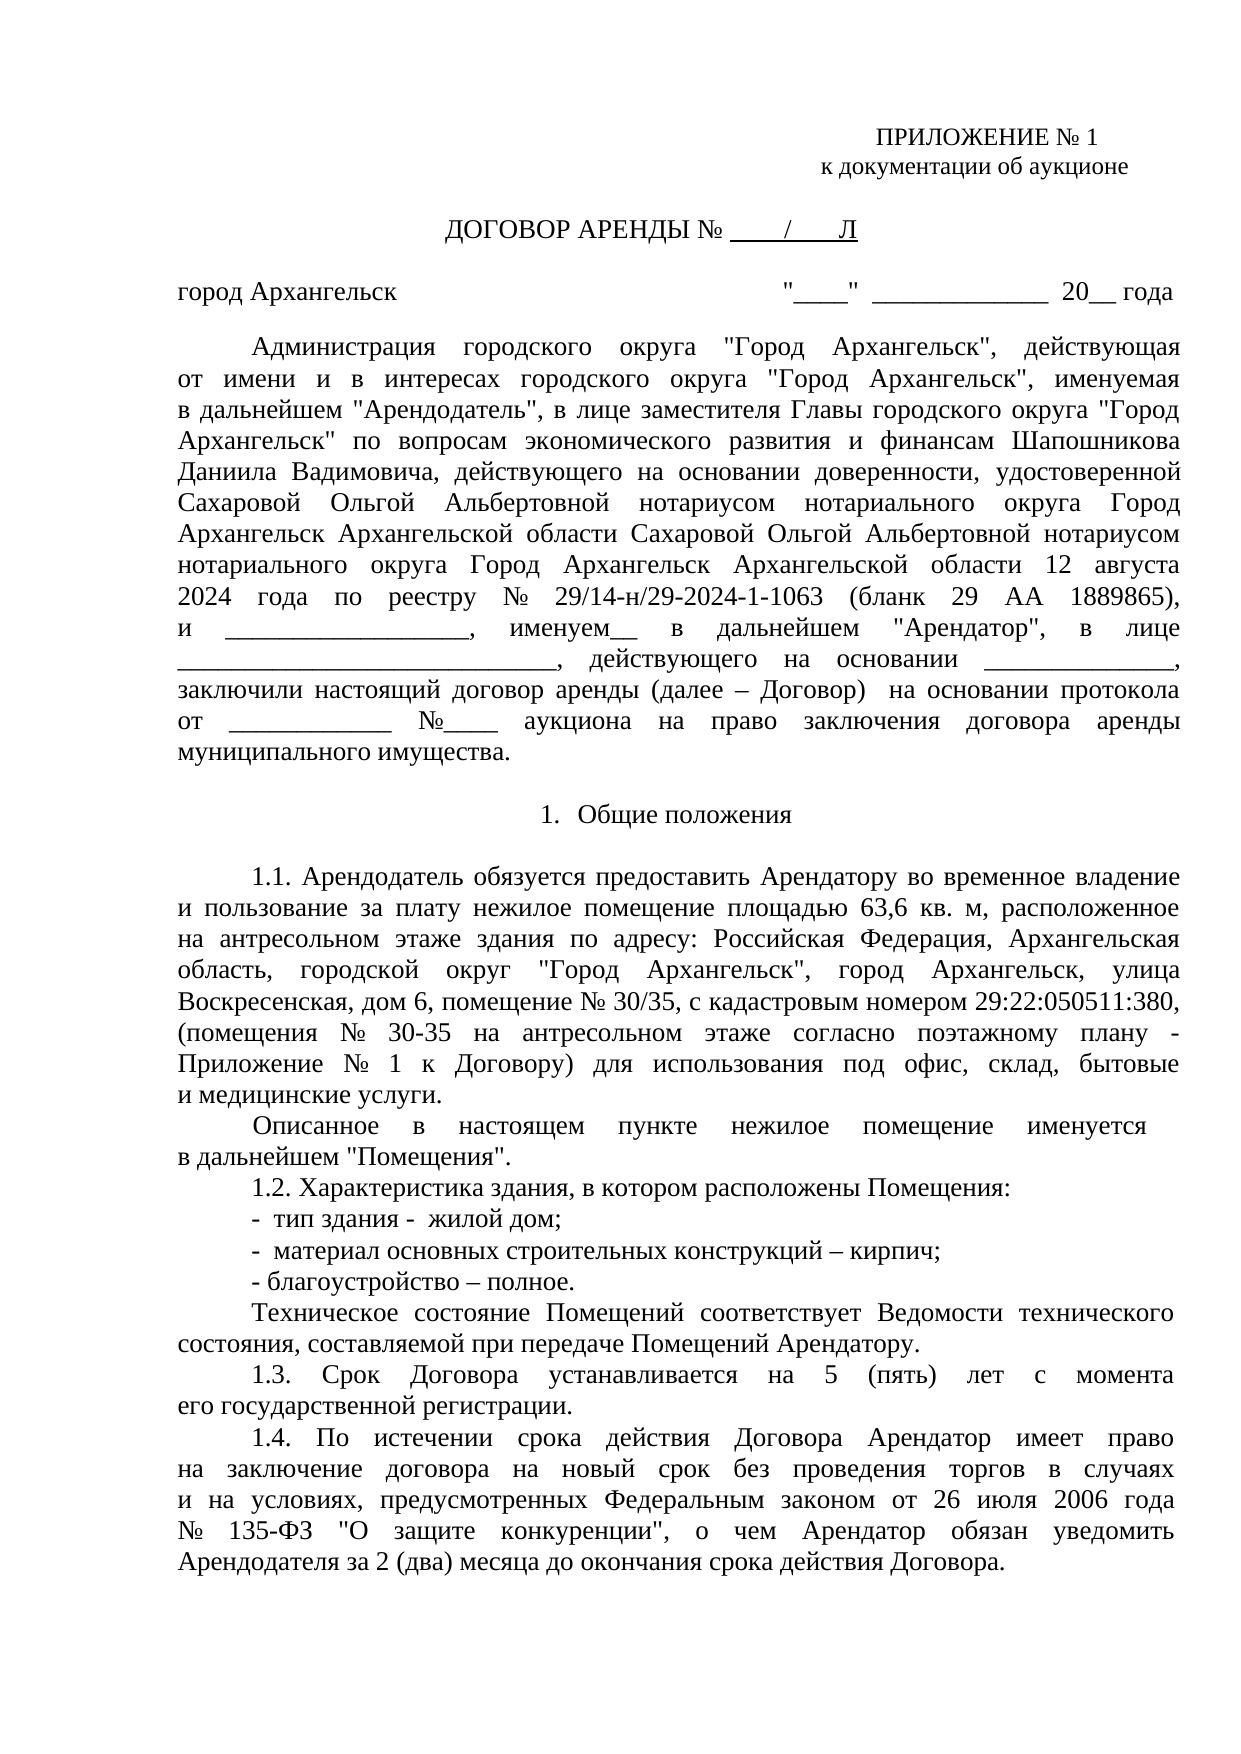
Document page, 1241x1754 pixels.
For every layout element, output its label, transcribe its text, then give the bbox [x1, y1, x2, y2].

text 1.4. По истечении срока действия Договора Арендатор имеет право на заключение договора на новый срок без проведения торгов в случаях и на условиях, предусмотренных Федеральным законом от 26 июля 2006 года № 135-ФЗ "О защите конкуренции", о чем Арендатор обязан уведомить Арендодателя за 2 (два) месяца до окончания срока действия Договора. [177, 1421, 1175, 1576]
title ДОГОВОР АРЕНДЫ № / Л [177, 213, 1125, 244]
list Общие положения [207, 798, 1125, 829]
text Техническое состояние Помещений соответствует Ведомости технического состояния, составляемой при передаче Помещений Арендатору. [177, 1296, 1175, 1358]
text - благоустройство – полное. [177, 1265, 1175, 1296]
title ПРИЛОЖЕНИЕ № 1 [768, 122, 1181, 151]
text 1.3. Срок Договора устанавливается на 5 (пять) лет с момента его государственной регистрации. [177, 1358, 1175, 1421]
text Администрация городского округа "Город Архангельск", действующая от имени и в интересах городского округа "Город Архангельск", именуемая в дальнейшем "Арендодатель", в лице заместителя Главы городского округа "Город Архангельск" по вопросам экономического развития и финансам Шапошникова Даниила Вадимовича, действующего на основании доверенности, удостоверенной Сахаровой Ольгой Альбертовной нотариусом нотариального округа Город Архангельск Архангельской области Сахаровой Ольгой Альбертовной нотариусом нотариального округа Город Архангельск Архангельской области 12 августа 2024 года по реестру № 29/14-н/29-2024-1-1063 (бланк 29 АА 1889865), и __________________, именуем__ в дальнейшем "Арендатор", в лице ____________________________, действующего на основании ______________, заключили настоящий договор аренды (далее – Договор) на основании протокола от ____________ №____ аукциона на право заключения договора аренды муниципального имущества. [177, 331, 1181, 767]
text город Архангельск "____" _____________ 20__ года [177, 275, 1175, 331]
title к документации об аукционе [768, 151, 1181, 179]
text - материал основных строительных конструкций – кирпич; [177, 1234, 1175, 1265]
text 1.1. Арендодатель обязуется предоставить Арендатору во временное владение и пользование за плату нежилое помещение площадью 63,6 кв. м, расположенное на антресольном этаже здания по адресу: Российская Федерация, Архангельская область, городской округ "Город Архангельск", город Архангельск, улица Воскресенская, дом 6, помещение № 30/35, с кадастровым номером 29:22:050511:380, (помещения № 30-35 на антресольном этаже согласно поэтажному плану - Приложение № 1 к Договору) для использования под офис, склад, бытовые и медицинские услуги. [177, 860, 1181, 1109]
text - тип здания - жилой дом; [177, 1203, 1175, 1234]
text Описанное в настоящем пункте нежилое помещение именуется в дальнейшем "Помещения". [177, 1109, 1182, 1171]
text 1.2. Характеристика здания, в котором расположены Помещения: [177, 1171, 1175, 1203]
